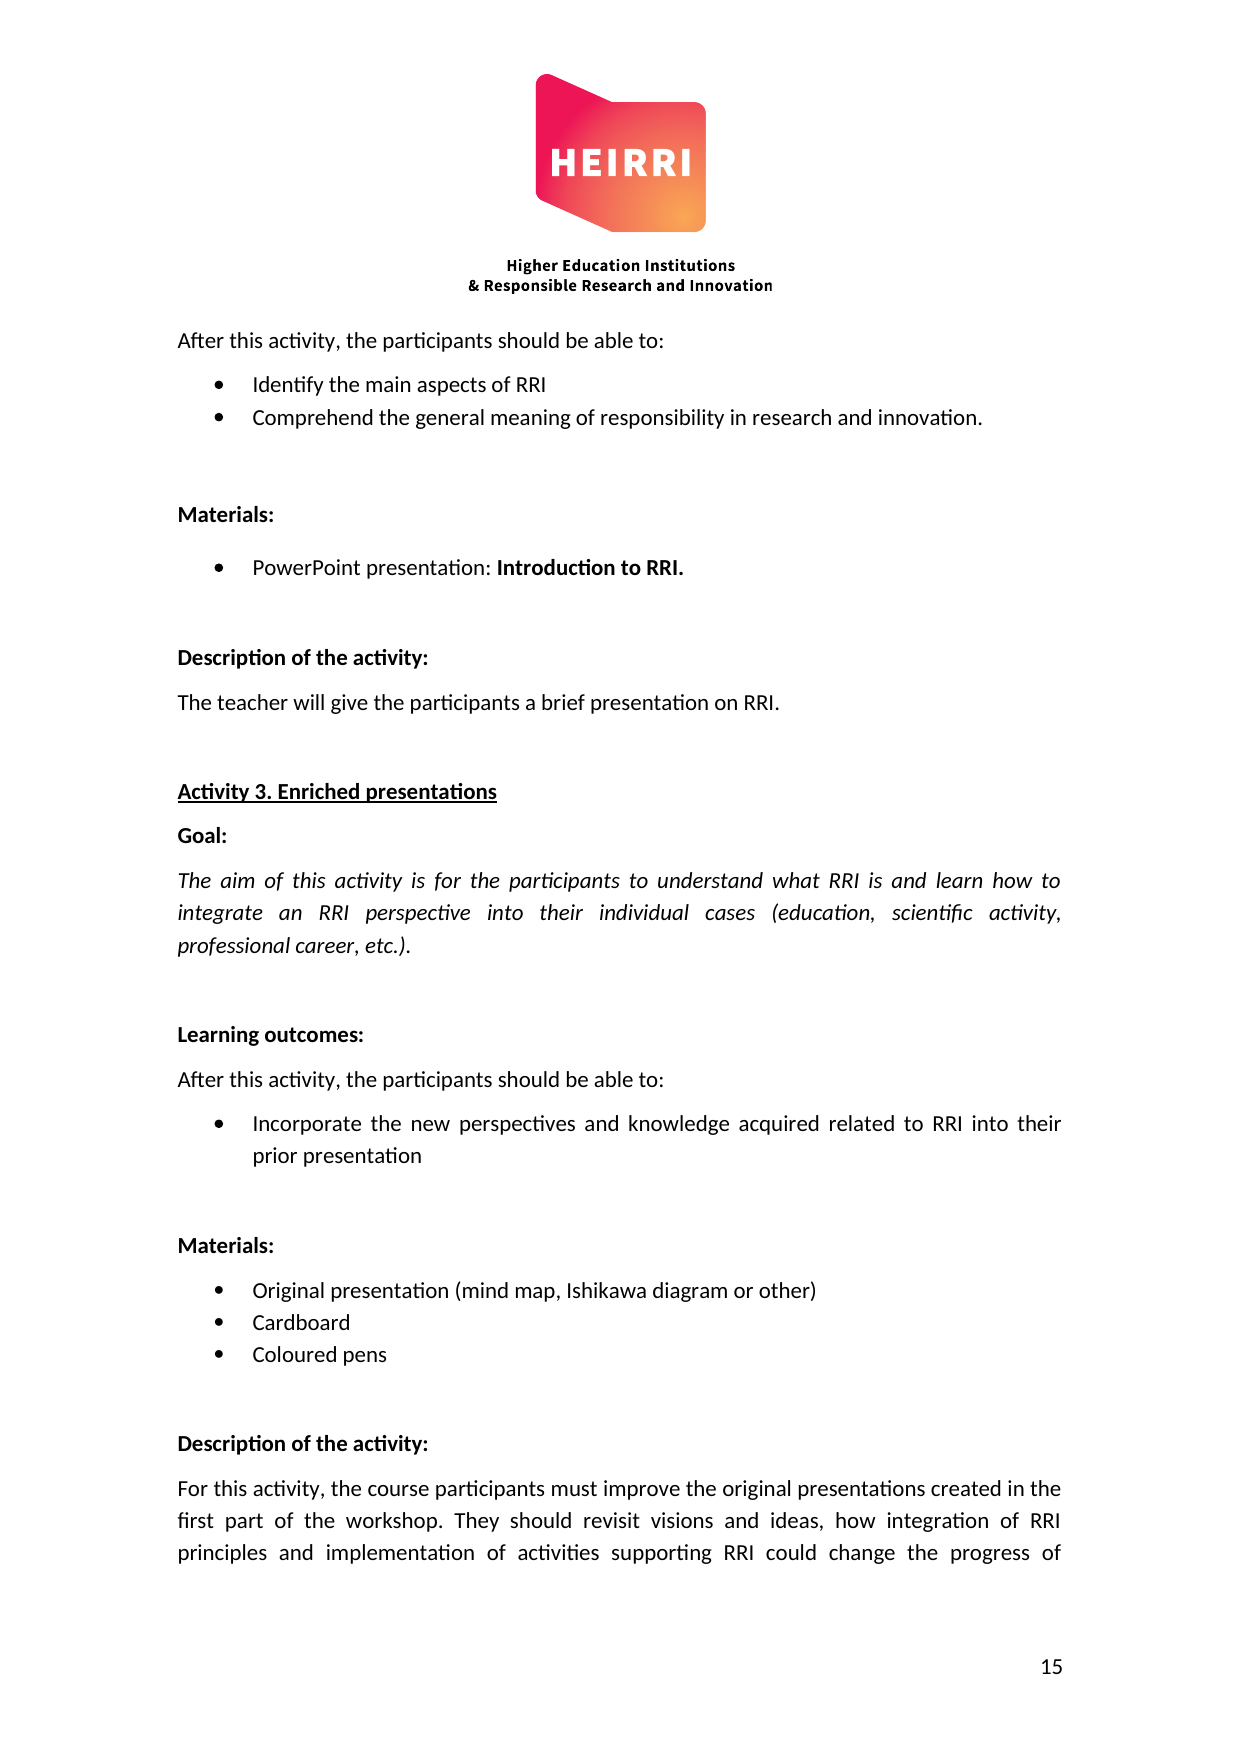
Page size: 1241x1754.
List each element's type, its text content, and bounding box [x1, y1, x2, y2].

text The teacher will give the participants a brief presentation on RRI. [177, 688, 1063, 716]
list Original presentation (mind map, Ishikawa diagram or other) [215, 1276, 1063, 1304]
text Goal: [177, 822, 1063, 850]
text Description of the activity: [177, 1429, 1063, 1457]
text After this activity, the participants should be able to: [177, 1065, 1063, 1093]
text Materials: [177, 501, 1063, 528]
list Incorporate the new perspectives and knowledge acquired related to RRI into their prior presentation [215, 1109, 1063, 1170]
text Materials: [177, 1231, 1063, 1259]
list Identify the main aspects of RRI [215, 371, 1063, 399]
text The aim of this activity is for the participants to understand what RRI is and learn how to integrate an RRI perspective into their individual cases (education, scientific activity, professional career, etc.). [177, 866, 1063, 959]
list Cardboard [215, 1308, 1063, 1336]
list Coloured pens [215, 1340, 1063, 1368]
text Description of the activity: [177, 643, 1063, 671]
text Learning outcomes: [177, 1020, 1063, 1048]
list PowerPoint presentation: Introduction to RRI. [215, 553, 1063, 582]
picture [468, 74, 772, 294]
text Activity 3. Enriched presentations [177, 777, 1063, 805]
list Comprehend the general meaning of responsibility in research and innovation. [215, 403, 1063, 431]
text After this activity, the participants should be able to: [177, 326, 1063, 354]
